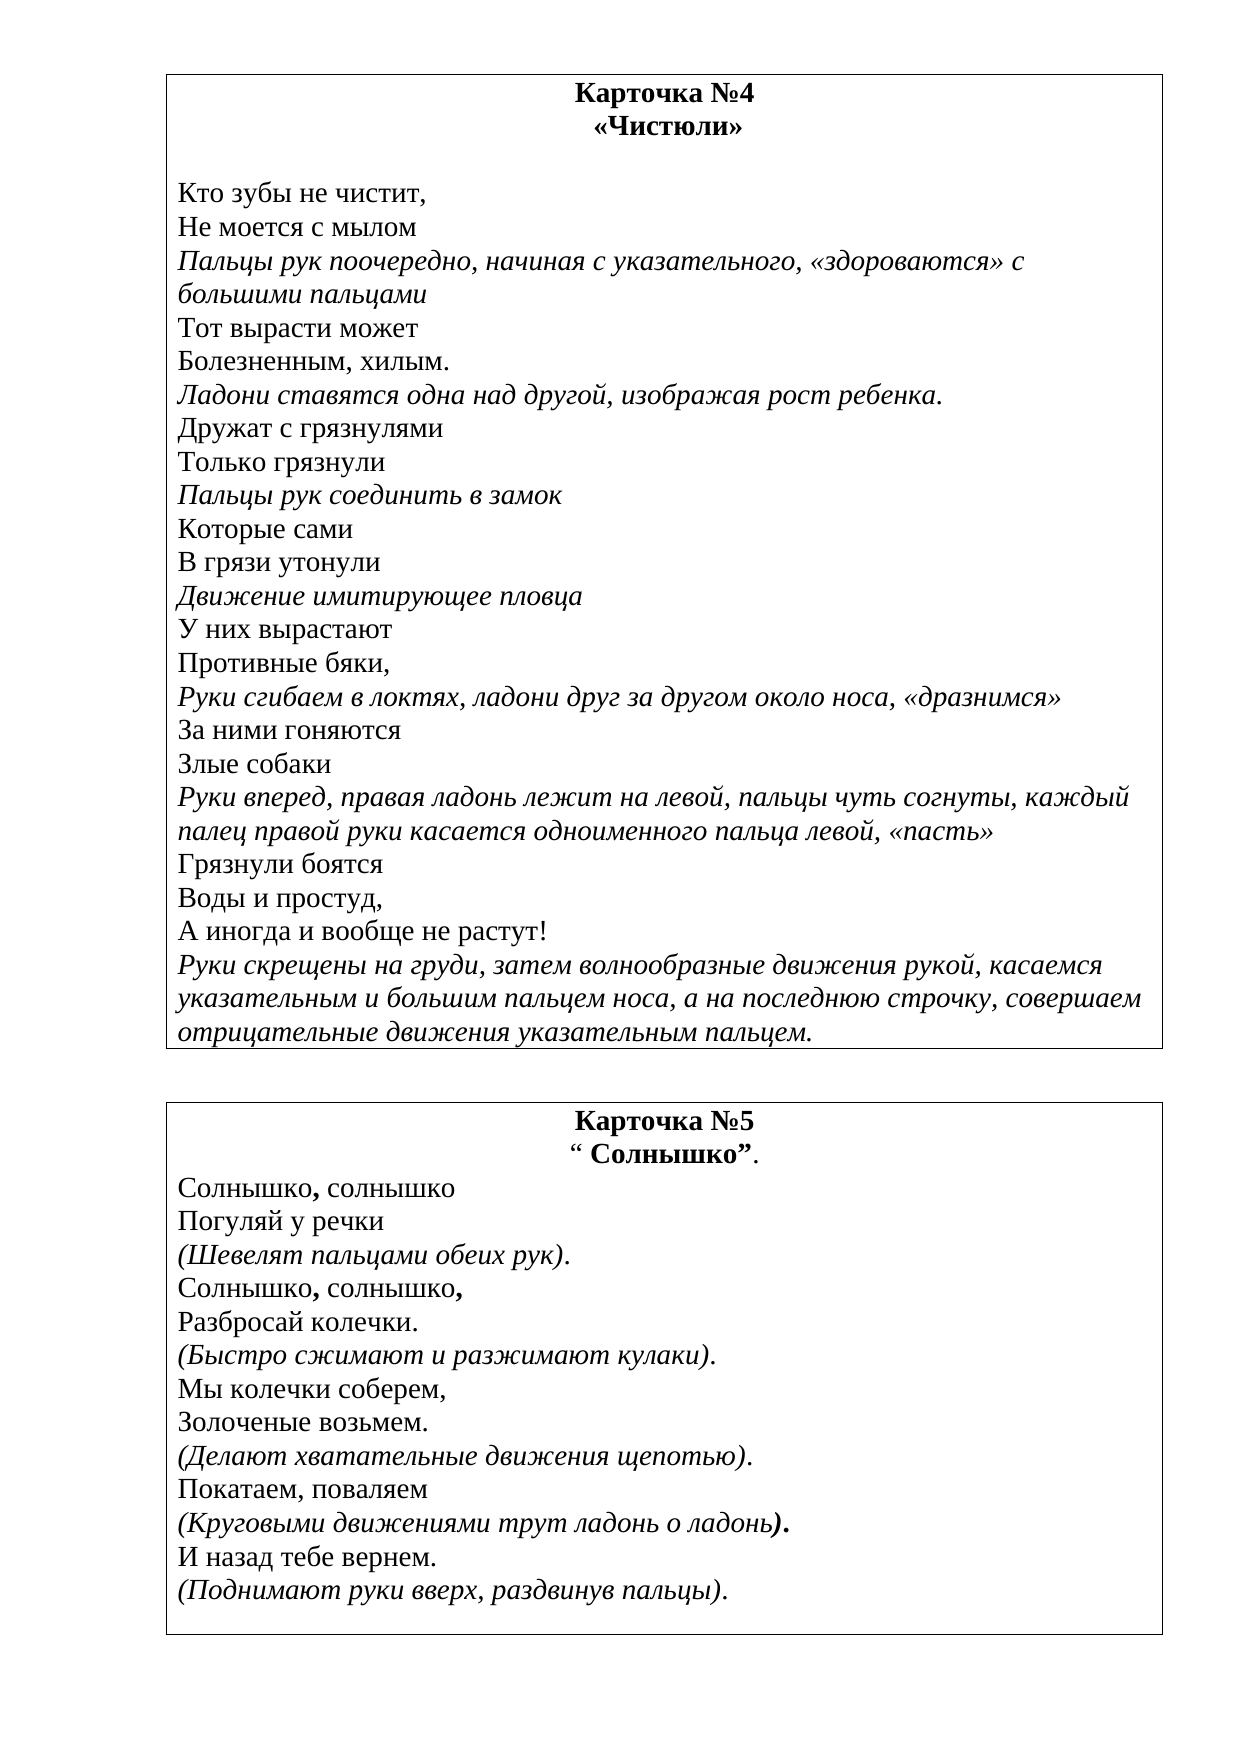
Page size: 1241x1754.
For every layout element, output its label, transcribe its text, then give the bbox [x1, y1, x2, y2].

table_header Карточка №5 “ Солнышко”. Солнышко, солнышко Погуляй у речки (Шевелят пальцами обеих рук). Солнышко, солнышко, Разбросай колечки. (Быстро сжимают и разжимают кулаки). Мы колечки соберем, Золоченые возьмем. (Делают хватательные движения щепотью). Покатаем, поваляем (Круговыми движениями трут ладонь о ладонь). И назад тебе вернем. (Поднимают руки вверх, раздвинув пальцы). [167, 1103, 1162, 1634]
table_header Карточка №4 «Чистюли» Кто зубы не чистит, Не моется с мылом Пальцы рук поочередно, начиная с указательного, «здороваются» с большими пальцами Тот вырасти может Болезненным, хилым. Ладони ставятся одна над другой, изображая рост ребенка. Дружат с грязнулями Только грязнули Пальцы рук соединить в замок Которые сами В грязи утонули Движение имитирующее пловца У них вырастают Противные бяки, Руки сгибаем в локтях, ладони друг за другом около носа, «дразнимся» За ними гоняются Злые собаки Руки вперед, правая ладонь лежит на левой, пальцы чуть согнуты, каждый палец правой руки касается одноименного пальца левой, «пасть» Грязнули боятся Воды и простуд, А иногда и вообще не растут! Руки скрещены на груди, затем волнообразные движения рукой, касаемся указательным и большим пальцем носа, а на последнюю строчку, совершаем отрицательные движения указательным пальцем. [167, 75, 1162, 1048]
